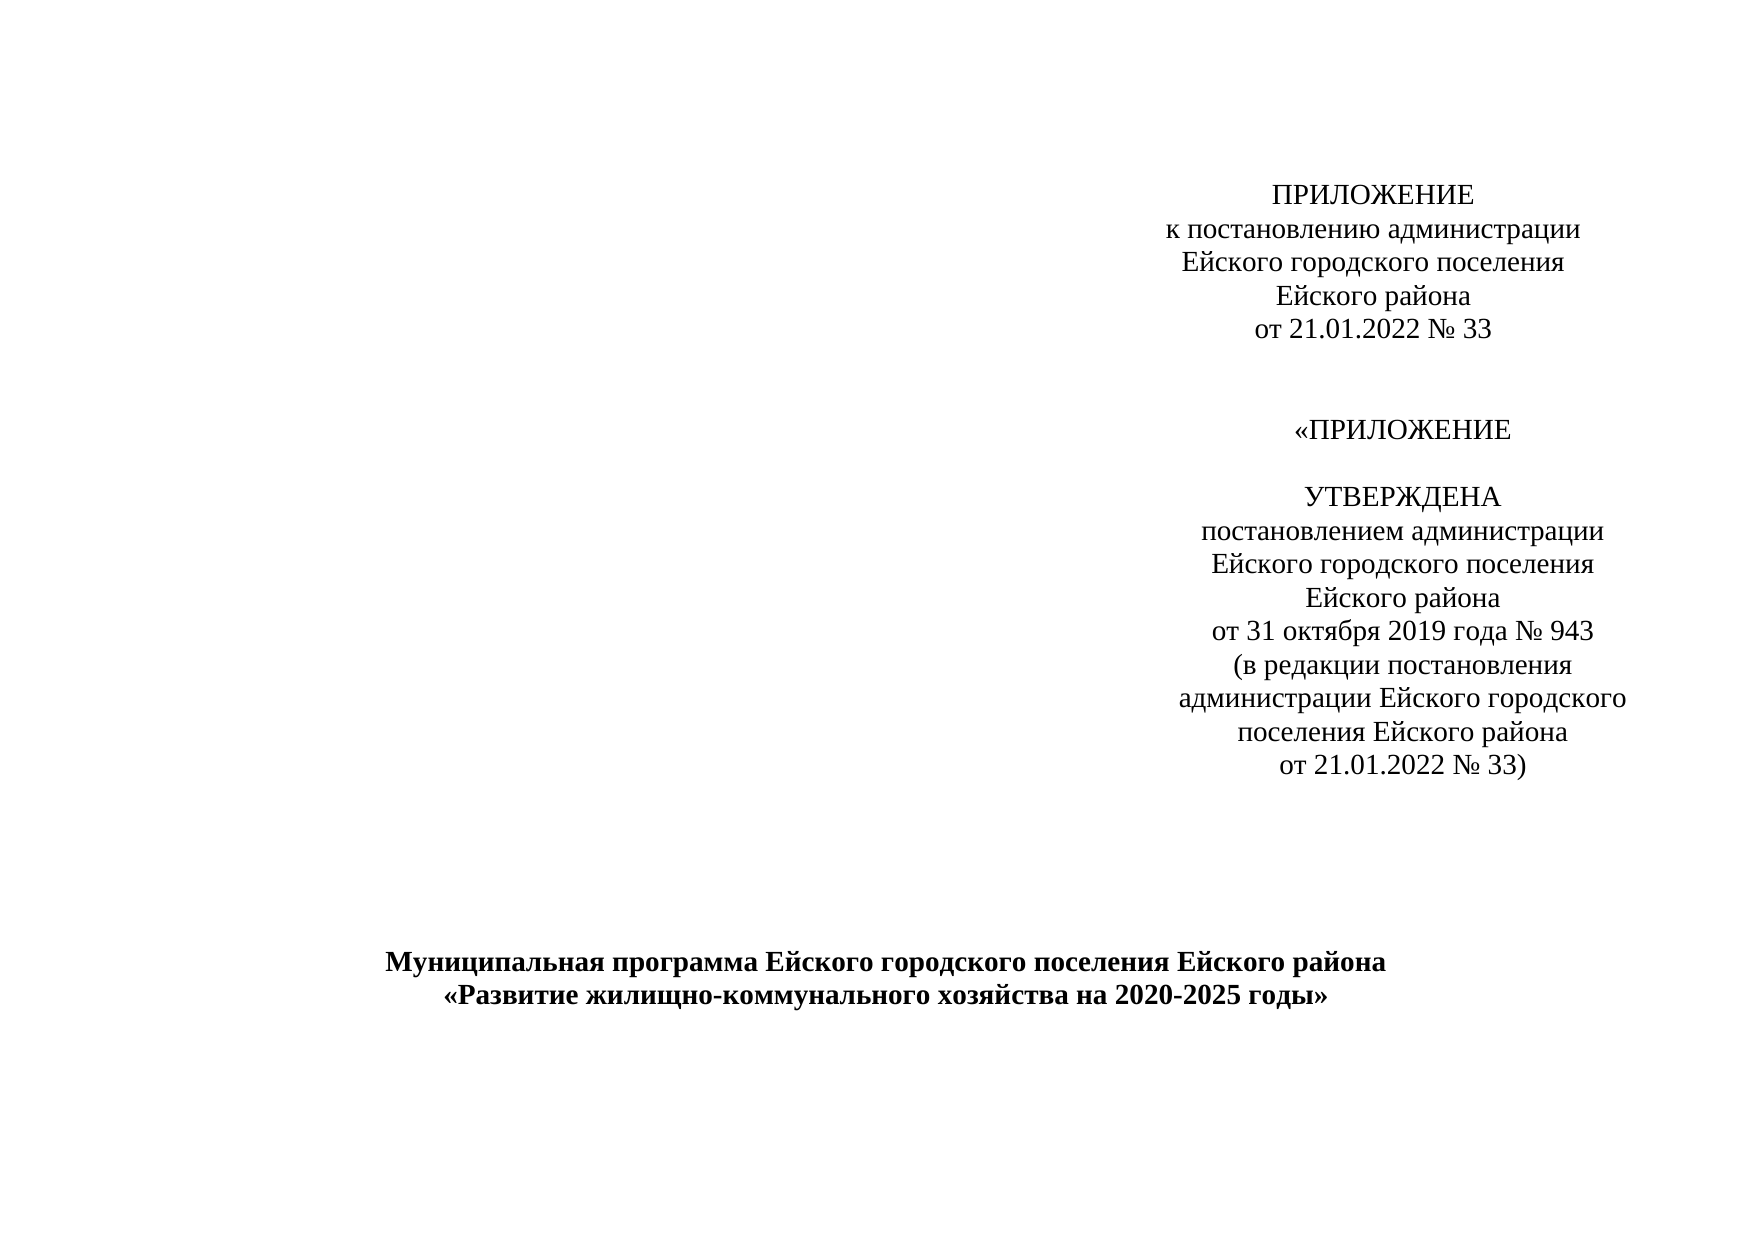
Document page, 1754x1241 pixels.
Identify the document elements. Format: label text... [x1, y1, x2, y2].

text к постановлению администрации [1107, 211, 1639, 244]
text «ПРИЛОЖЕНИЕ [1167, 412, 1639, 446]
text Ейского городского поселения [1167, 546, 1639, 580]
text Ейского района [1107, 278, 1639, 311]
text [133, 977, 1639, 1011]
text от 31 октября 2019 года № 943 [1167, 613, 1639, 647]
text администрации Ейского городского поселения Ейского района [1167, 680, 1639, 747]
text от 21.01.2022 № 33 [1107, 311, 1639, 345]
text от 21.01.2022 № 33) [1167, 747, 1639, 781]
text (в редакции постановления [1167, 647, 1639, 680]
text Муниципальная программа Ейского городского поселения Ейского района [133, 944, 1639, 977]
text УТВЕРЖДЕНА [1167, 479, 1639, 513]
text Ейского городского поселения [1107, 244, 1639, 278]
text Ейского района [1167, 580, 1639, 613]
text ПРИЛОЖЕНИЕ [1107, 177, 1639, 211]
text постановлением администрации [1167, 513, 1639, 546]
